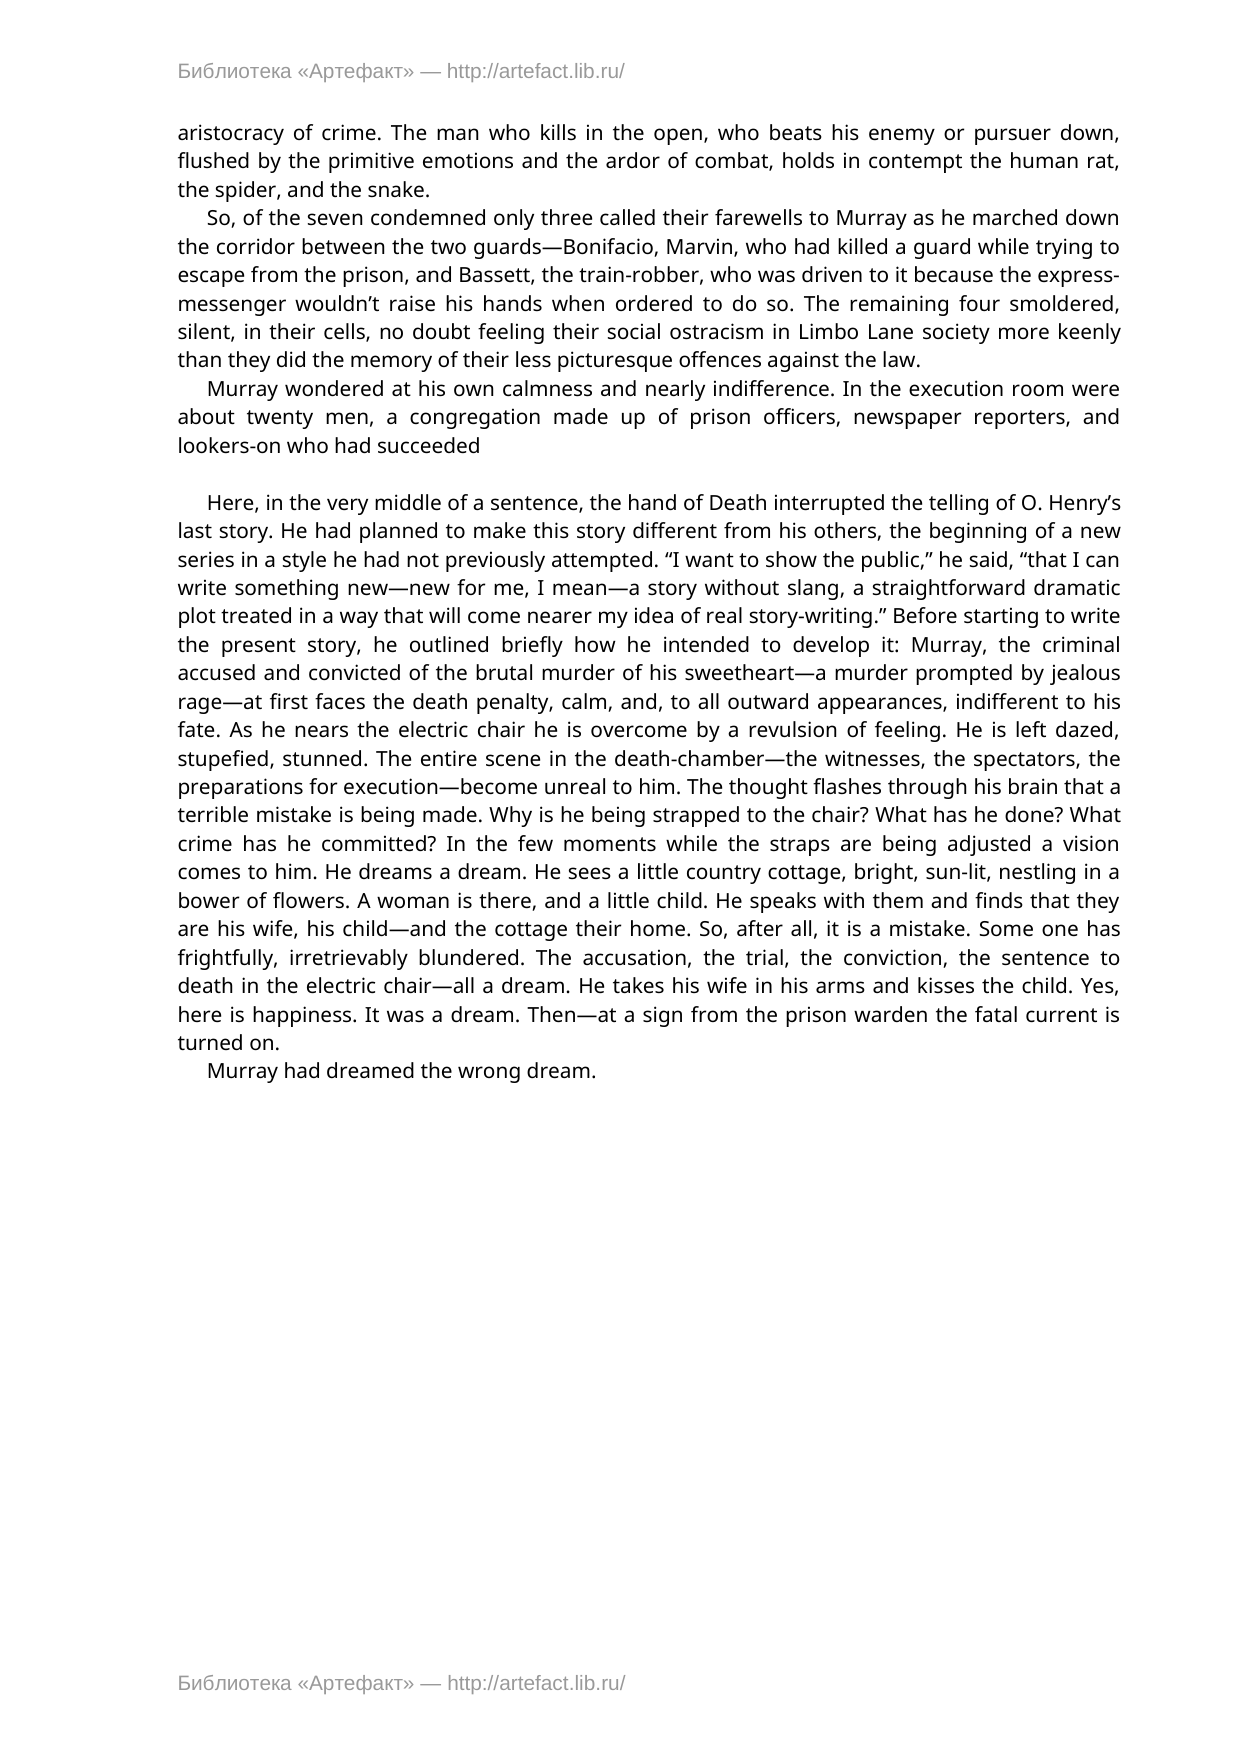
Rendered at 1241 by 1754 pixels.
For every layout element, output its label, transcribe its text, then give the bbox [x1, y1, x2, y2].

text So, of the seven condemned only three called their farewells to Murray as he marched down the corridor between the two guards—Bonifacio, Marvin, who had killed a guard while trying to escape from the prison, and Bassett, the train-robber, who was driven to it because the express-messenger wouldn’t raise his hands when ordered to do so. The remaining four smoldered, silent, in their cells, no doubt feeling their social ostracism in Limbo Lane society more keenly than they did the memory of their less picturesque offences against the law. [177, 203, 1122, 374]
text Murray had dreamed the wrong dream. [177, 1057, 1122, 1085]
text Here, in the very middle of a sentence, the hand of Death interrupted the telling of O. Henry’s last story. He had planned to make this story different from his others, the beginning of a new series in a style he had not previously attempted. “I want to show the public,” he said, “that I can write something new—new for me, I mean—a story without slang, a straightforward dramatic plot treated in a way that will come nearer my idea of real story-writing.” Before starting to write the present story, he outlined briefly how he intended to develop it: Murray, the criminal accused and convicted of the brutal murder of his sweetheart—a murder prompted by jealous rage—at first faces the death penalty, calm, and, to all outward appearances, indifferent to his fate. As he nears the electric chair he is overcome by a revulsion of feeling. He is left dazed, stupefied, stunned. The entire scene in the death-chamber—the witnesses, the spectators, the preparations for execution—become unreal to him. The thought flashes through his brain that a terrible mistake is being made. Why is he being strapped to the chair? What has he done? What crime has he committed? In the few moments while the straps are being adjusted a vision comes to him. He dreams a dream. He sees a little country cottage, bright, sun-lit, nestling in a bower of flowers. A woman is there, and a little child. He speaks with them and finds that they are his wife, his child—and the cottage their home. So, after all, it is a mistake. Some one has frightfully, irretrievably blundered. The accusation, the trial, the conviction, the sentence to death in the electric chair—all a dream. He takes his wife in his arms and kisses the child. Yes, here is happiness. It was a dream. Then—at a sign from the prison warden the fatal current is turned on. [177, 488, 1122, 1057]
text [177, 118, 1122, 203]
text Murray wondered at his own calmness and nearly indifference. In the execution room were about twenty men, a congregation made up of prison officers, newspaper reporters, and lookers-on who had succeeded [177, 374, 1122, 459]
